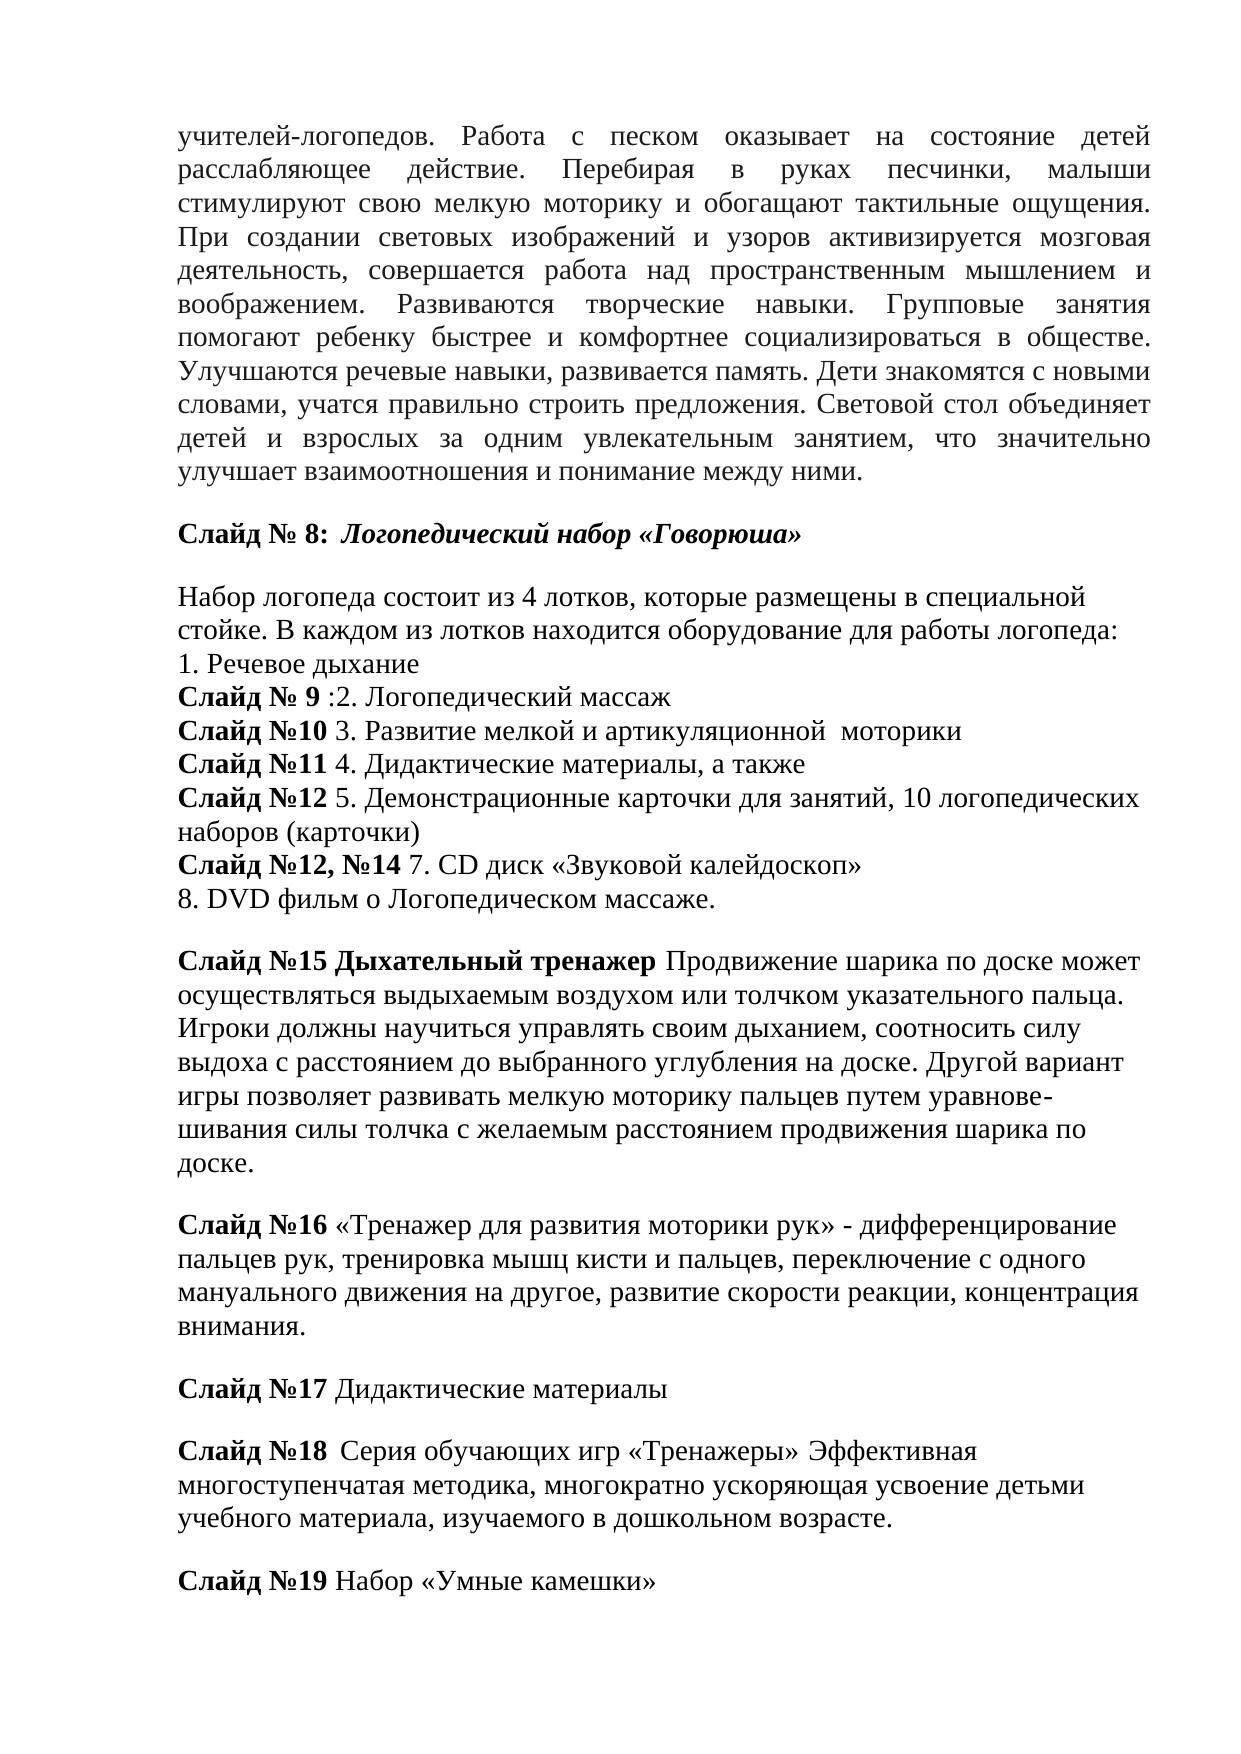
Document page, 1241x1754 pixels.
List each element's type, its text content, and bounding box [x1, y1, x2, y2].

text Слайд №19 Набор «Умные камешки» [177, 1563, 1152, 1597]
text Набор логопеда состоит из 4 лотков, которые размещены в специальной стойке. В каждом из лотков находится оборудование для работы логопеда: 1. Речевое дыхание Слайд № 9 :2. Логопедический массаж Слайд №10 3. Развитие мелкой и артикуляционной моторики Слайд №11 4. Дидактические материалы, а также Слайд №12 5. Демонстрационные карточки для занятий, 10 логопедических наборов (карточки) Слайд №12, №14 7. CD диск «Звуковой калейдоскоп» 8. DVD фильм о Логопедическом массаже. [177, 579, 1152, 914]
text Слайд №18 Серия обучающих игр «Тренажеры» Эффективная многоступенчатая методика, многократно ускоряющая усвоение детьми учебного материала, изучаемого в дошкольном возрасте. [177, 1433, 1152, 1534]
text Слайд №15 Дыхательный тренажер Продвижение шарика по доске может осуществляться выдыхаемым воздухом или толчком указательного пальца. Игроки должны научиться управлять своим дыханием, соотносить силу выдоха с расстоянием до выбранного углубления на доске. Другой вариант игры позволяет развивать мелкую моторику пальцев путем уравновешивания силы толчка с желаемым расстоянием продвижения шарика по доске. [177, 943, 1152, 1178]
text Слайд № 8: Логопедический набор «Говорюша» [177, 516, 1152, 550]
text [177, 118, 1152, 487]
text Слайд №17 Дидактические материалы [177, 1371, 1152, 1404]
text Слайд №16 «Тренажер для развития моторики рук» - дифференцирование пальцев рук, тренировка мышц кисти и пальцев, переключение с одного мануального движения на другое, развитие скорости реакции, концентрация внимания. [177, 1207, 1152, 1342]
